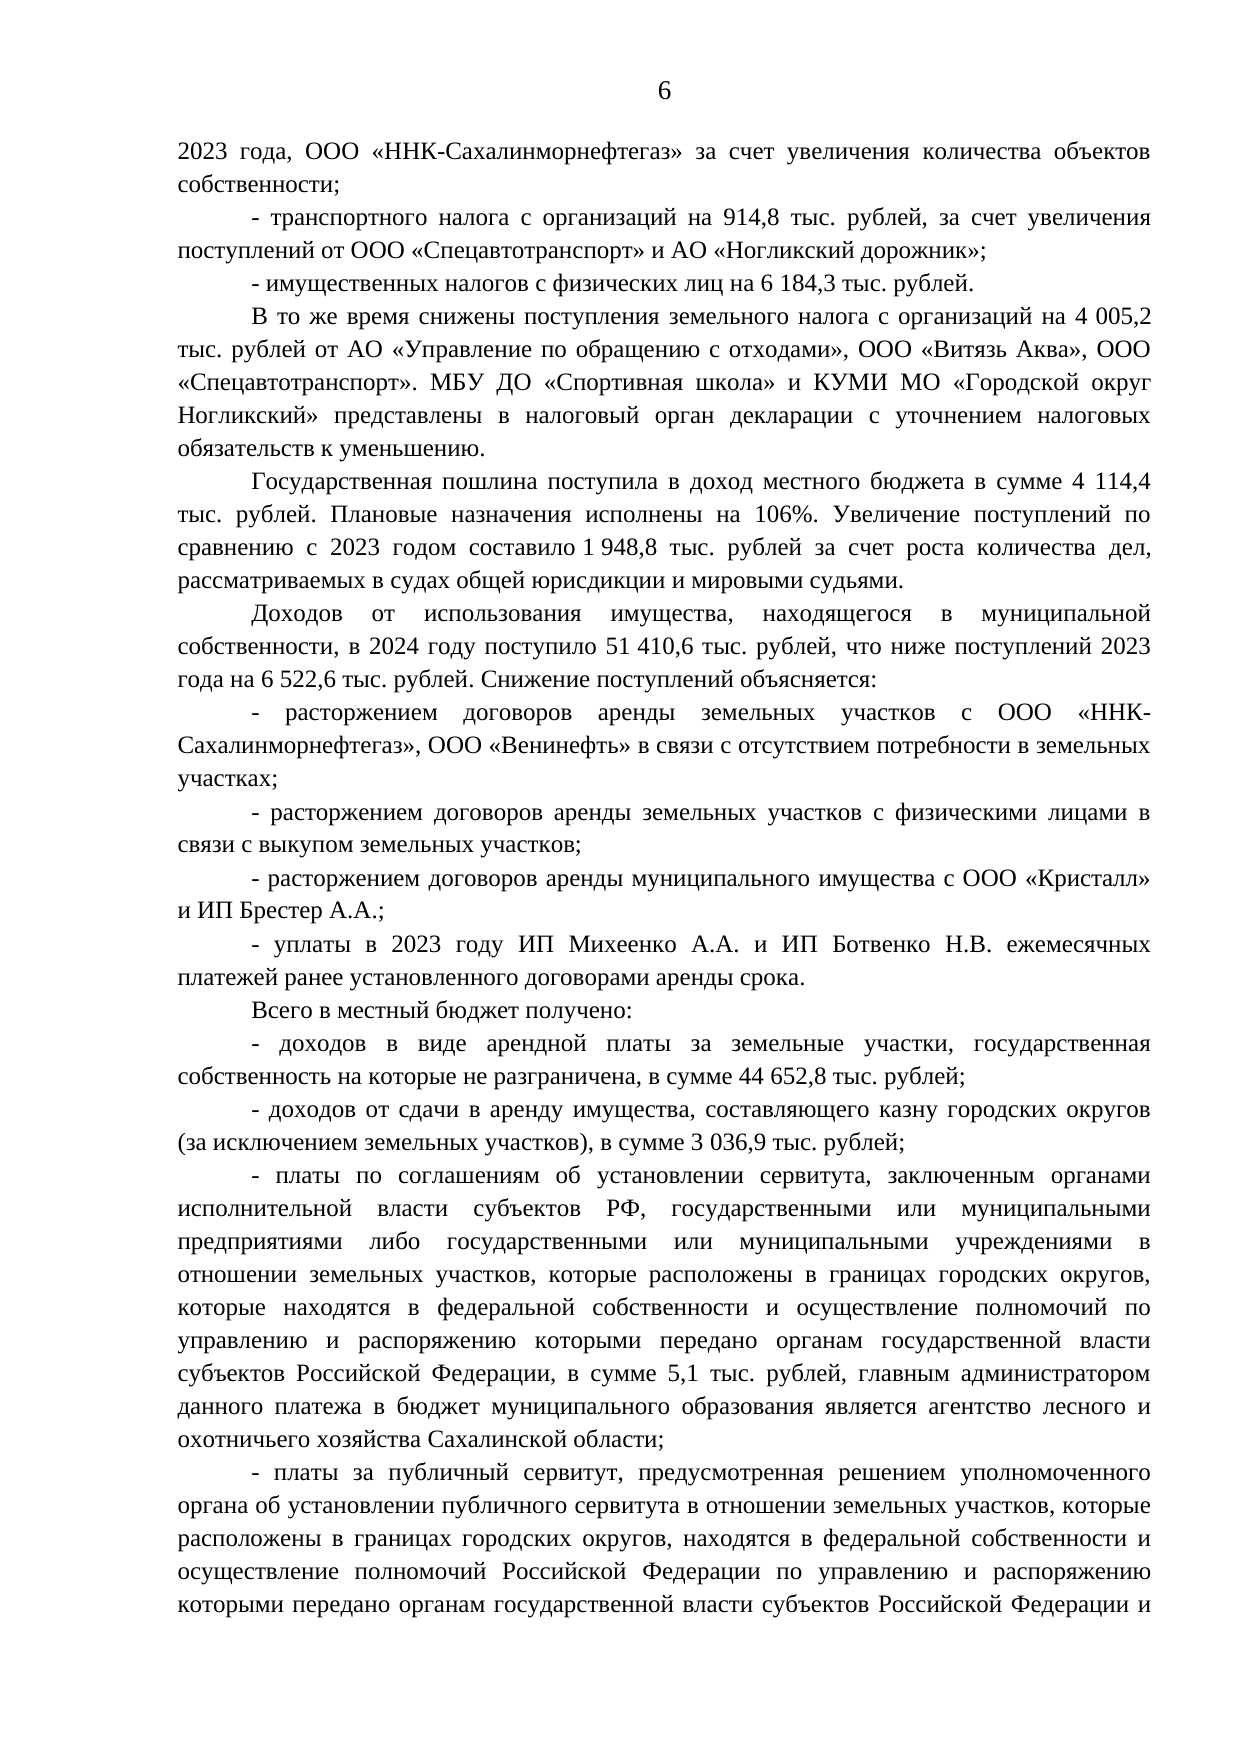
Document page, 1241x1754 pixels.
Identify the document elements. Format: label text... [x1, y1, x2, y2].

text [177, 1457, 1152, 1618]
text - транспортного налога с организаций на 914,8 тыс. рублей, за счет увеличения поступлений от ООО «Спецавтотранспорт» и АО «Ногликский дорожник»; [177, 202, 1152, 264]
text - расторжением договоров аренды муниципального имущества с ООО «Кристалл» и ИП Брестер А.А.; [177, 863, 1152, 924]
text В то же время снижены поступления земельного налога с организаций на 4 005,2 тыс. рублей от АО «Управление по обращению с отходами», ООО «Витязь Аква», ООО «Спецавтотранспорт». МБУ ДО «Спортивная школа» и КУМИ МО «Городской округ Ногликский» представлены в налоговый орган декларации с уточнением налоговых обязательств к уменьшению. [177, 301, 1152, 462]
text - имущественных налогов с физических лиц на 6 184,3 тыс. рублей. [177, 268, 1152, 297]
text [177, 136, 1152, 198]
text Государственная пошлина поступила в доход местного бюджета в сумме 4 114,4 тыс. рублей. Плановые назначения исполнены на 106%. Увеличение поступлений по сравнению с 2023 годом составило 1 948,8 тыс. рублей за счет роста количества дел, рассматриваемых в судах общей юрисдикции и мировыми судьями. [177, 466, 1152, 594]
text Всего в местный бюджет получено: [177, 995, 1152, 1023]
text Доходов от использования имущества, находящегося в муниципальной собственности, в 2024 году поступило 51 410,6 тыс. рублей, что ниже поступлений 2023 года на 6 522,6 тыс. рублей. Снижение поступлений объясняется: [177, 598, 1152, 693]
text - доходов в виде арендной платы за земельные участки, государственная собственность на которые не разграничена, в сумме 44 652,8 тыс. рублей; [177, 1028, 1152, 1089]
text - платы по соглашениям об установлении сервитута, заключенным органами исполнительной власти субъектов РФ, государственными или муниципальными предприятиями либо государственными или муниципальными учреждениями в отношении земельных участков, которые расположены в границах городских округов, которые находятся в федеральной собственности и осуществление полномочий по управлению и распоряжению которыми передано органам государственной власти субъектов Российской Федерации, в сумме 5,1 тыс. рублей, главным администратором данного платежа в бюджет муниципального образования является агентство лесного и охотничьего хозяйства Сахалинской области; [177, 1160, 1152, 1453]
text - доходов от сдачи в аренду имущества, составляющего казну городских округов (за исключением земельных участков), в сумме 3 036,9 тыс. рублей; [177, 1094, 1152, 1156]
text - расторжением договоров аренды земельных участков с физическими лицами в связи с выкупом земельных участков; [177, 797, 1152, 858]
text - расторжением договоров аренды земельных участков с ООО «ННК-Сахалинморнефтегаз», ООО «Венинефть» в связи с отсутствием потребности в земельных участках; [177, 697, 1152, 792]
text - уплаты в 2023 году ИП Михеенко А.А. и ИП Ботвенко Н.В. ежемесячных платежей ранее установленного договорами аренды срока. [177, 929, 1152, 990]
